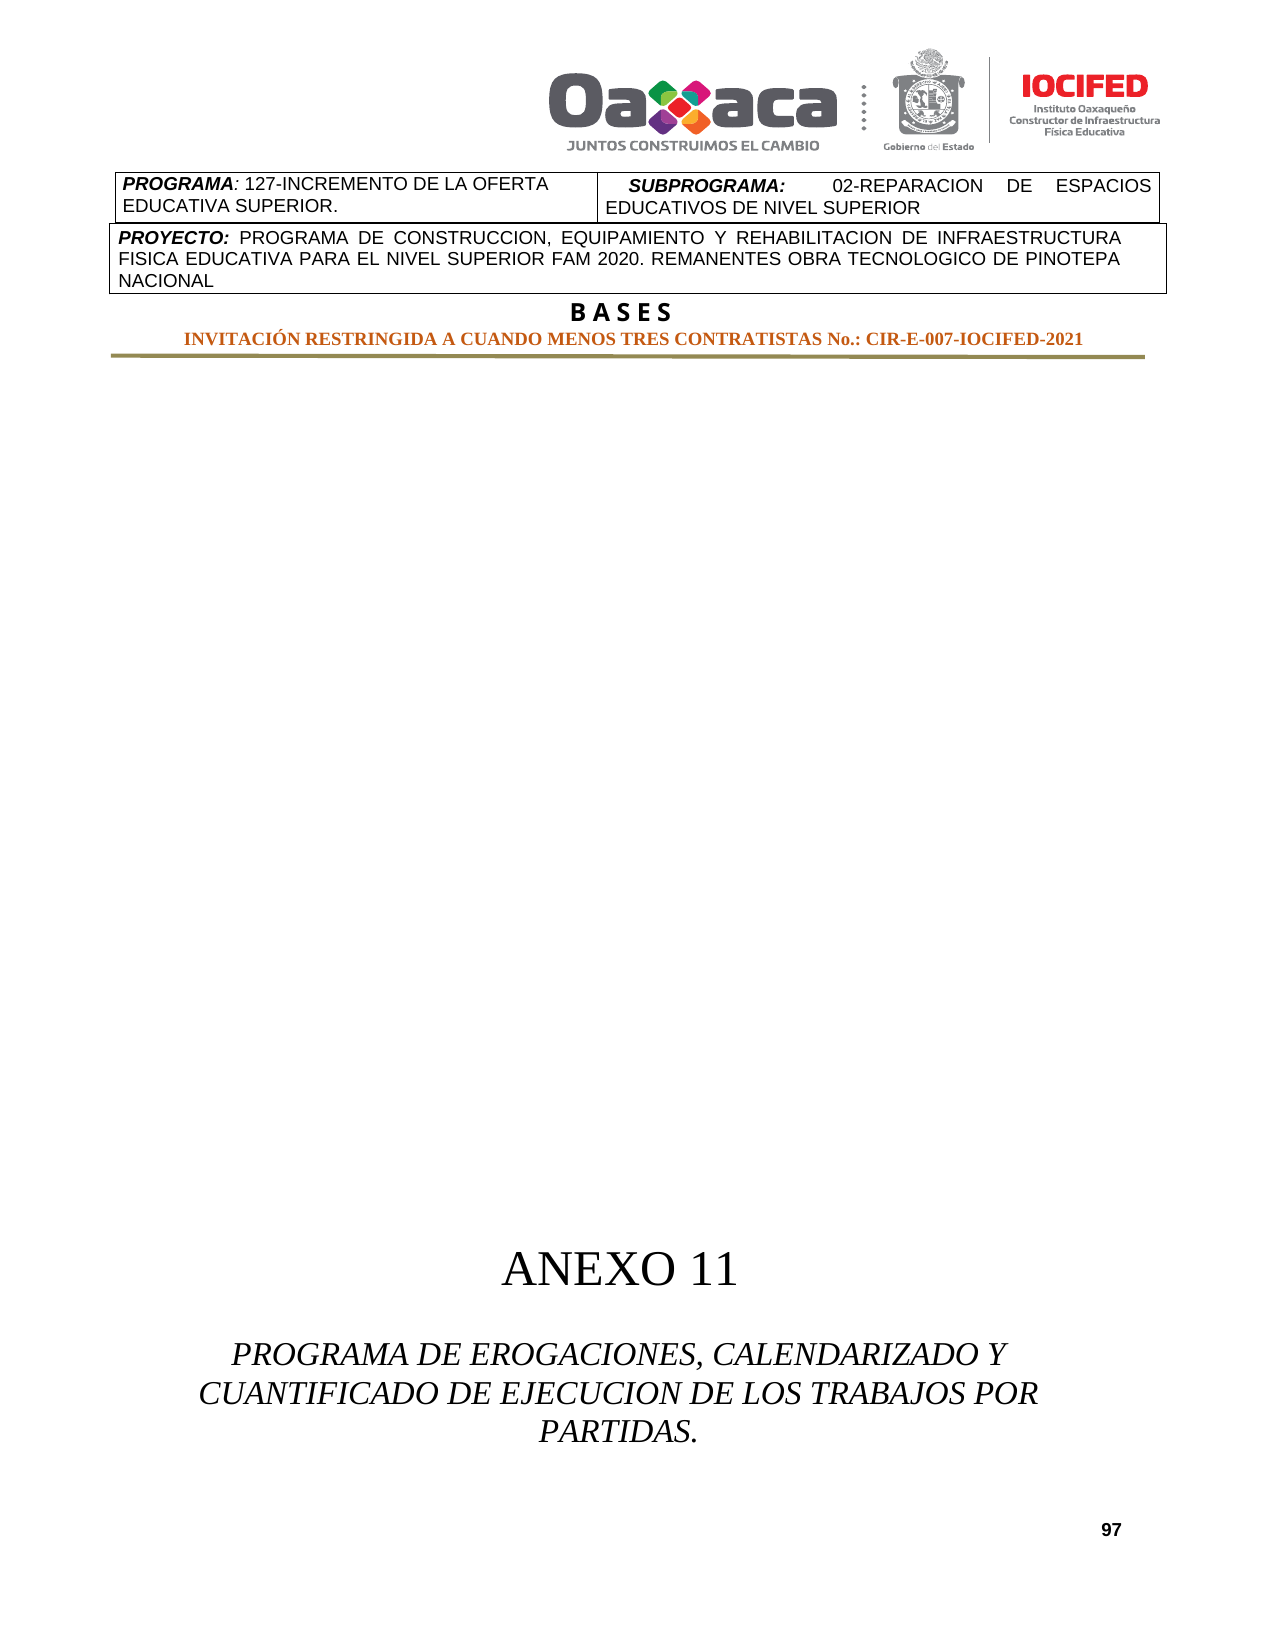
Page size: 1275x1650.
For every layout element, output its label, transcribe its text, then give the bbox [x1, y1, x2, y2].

text ANEXO 11 [118, 1239, 1122, 1296]
text PROGRAMA DE EROGACIONES, CALENDARIZADO Y CUANTIFICADO DE EJECUCION DE LOS TRABAJOS POR PARTIDAS. [118, 1334, 1122, 1449]
